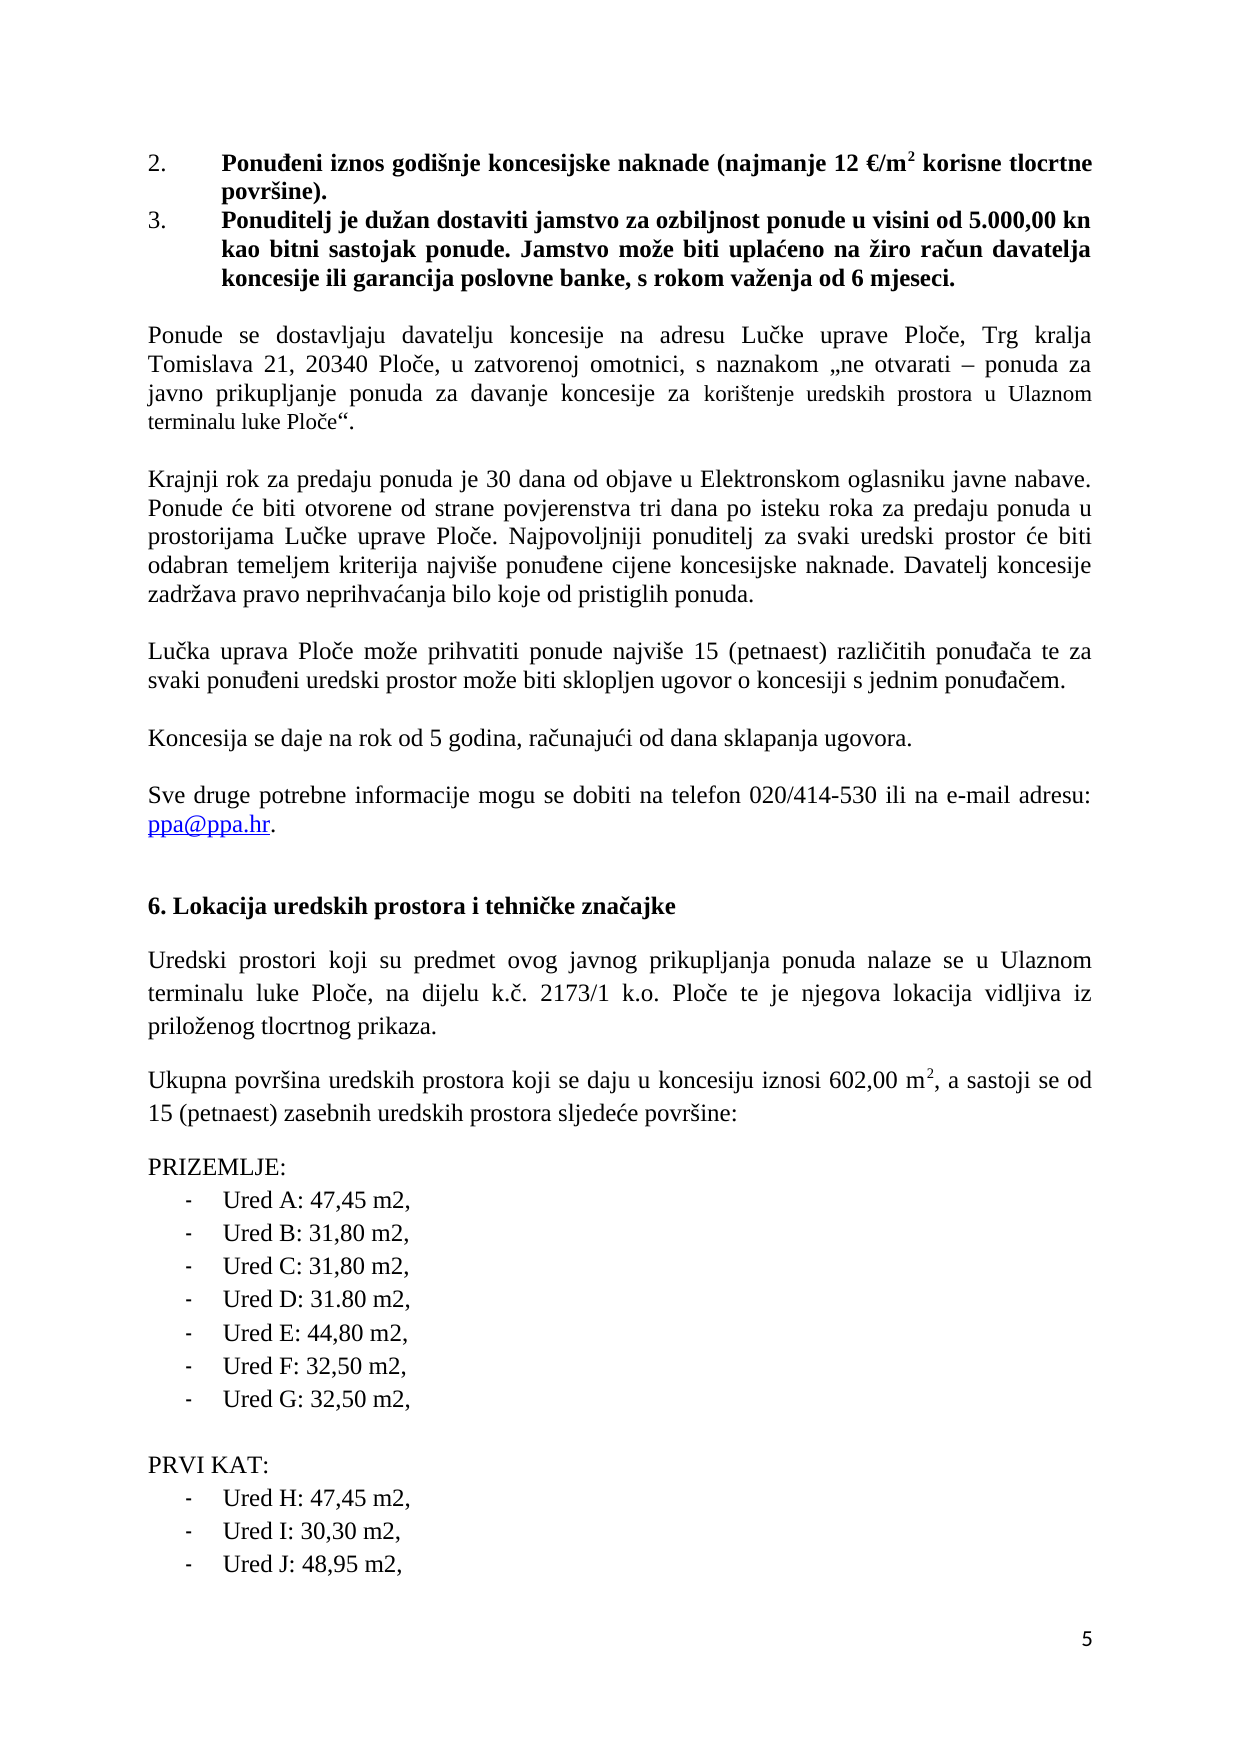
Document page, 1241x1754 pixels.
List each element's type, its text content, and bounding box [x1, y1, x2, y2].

text 6. Lokacija uredskih prostora i tehničke značajke [148, 891, 1093, 920]
list Ured H: 47,45 m2, [185, 1483, 1093, 1512]
text Lučka uprava Ploče može prihvatiti ponude najviše 15 (petnaest) različitih ponuđača te za svaki ponuđeni uredski prostor može biti sklopljen ugovor o koncesiji s jednim ponuđačem. [148, 636, 1093, 694]
list Ured D: 31.80 m2, [185, 1284, 1093, 1313]
text Koncesija se daje na rok od 5 godina, računajući od dana sklapanja ugovora. [148, 723, 1093, 751]
text Sve druge potrebne informacije mogu se dobiti na telefon 020/414-530 ili na e-mail adresu: ppa@ppa.hr. [148, 780, 1093, 838]
text Ponude se dostavljaju davatelju koncesije na adresu Lučke uprave Ploče, Trg kralja Tomislava 21, 20340 Ploče, u zatvorenoj omotnici, s naznakom „ne otvarati – ponuda za javno prikupljanje ponuda za davanje koncesije za korištenje uredskih prostora u Ulaznom terminalu luke Ploče“. [148, 320, 1093, 435]
text PRVI KAT: [148, 1450, 1093, 1479]
list Ured B: 31,80 m2, [185, 1218, 1093, 1247]
text PRIZEMLJE: [148, 1152, 1093, 1181]
list Ured C: 31,80 m2, [185, 1251, 1093, 1280]
text Ukupna površina uredskih prostora koji se daju u koncesiju iznosi 602,00 m2, a sastoji se od 15 (petnaest) zasebnih uredskih prostora sljedeće površine: [148, 1065, 1093, 1127]
list Ured I: 30,30 m2, [185, 1516, 1093, 1545]
text 3. Ponuditelj je dužan dostaviti jamstvo za ozbiljnost ponude u visini od 5.000,00 kn kao bitni sastojak ponude. Jamstvo može biti uplaćeno na žiro račun davatelja koncesije ili garancija poslovne banke, s rokom važenja od 6 mjeseci. [148, 205, 1093, 291]
list Ured E: 44,80 m2, [185, 1318, 1093, 1346]
list Ured G: 32,50 m2, [185, 1384, 1093, 1413]
list Ured A: 47,45 m2, [185, 1185, 1093, 1214]
text 2. Ponuđeni iznos godišnje koncesijske naknade (najmanje 12 €/m2 korisne tlocrtne površine). [148, 148, 1093, 205]
list Ured F: 32,50 m2, [185, 1351, 1093, 1379]
text Uredski prostori koji su predmet ovog javnog prikupljanja ponuda nalaze se u Ulaznom terminalu luke Ploče, na dijelu k.č. 2173/1 k.o. Ploče te je njegova lokacija vidljiva iz priloženog tlocrtnog prikaza. [148, 945, 1093, 1040]
text Krajnji rok za predaju ponuda je 30 dana od objave u Elektronskom oglasniku javne nabave. Ponude će biti otvorene od strane povjerenstva tri dana po isteku roka za predaju ponuda u prostorijama Lučke uprave Ploče. Najpovoljniji ponuditelj za svaki uredski prostor će biti odabran temeljem kriterija najviše ponuđene cijene koncesijske naknade. Davatelj koncesije zadržava pravo neprihvaćanja bilo koje od pristiglih ponuda. [148, 464, 1093, 608]
list Ured J: 48,95 m2, [185, 1549, 1093, 1578]
